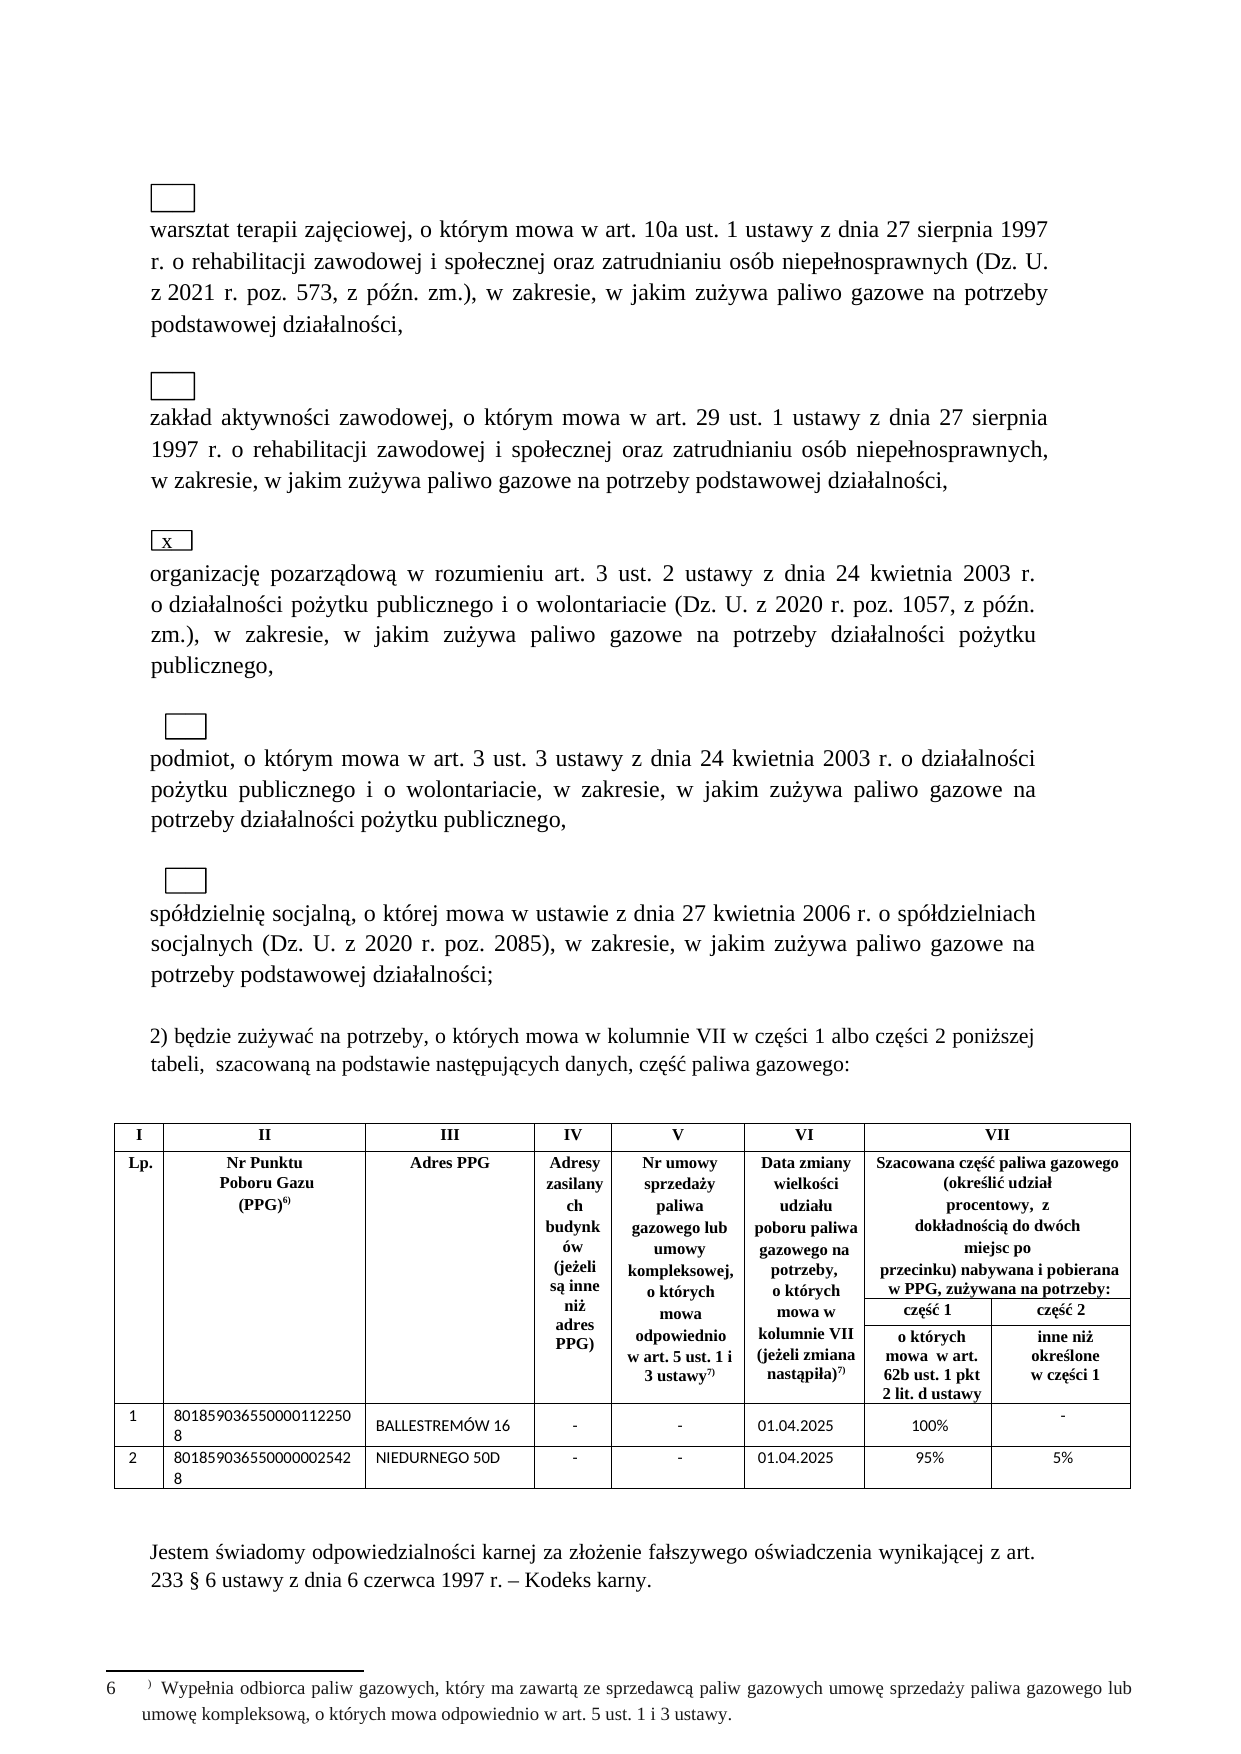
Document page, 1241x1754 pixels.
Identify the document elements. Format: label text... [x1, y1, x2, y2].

table_header VII [865, 1124, 1130, 1151]
table_header II [164, 1124, 365, 1151]
table_cell - [535, 1447, 611, 1488]
table_header V [612, 1124, 744, 1151]
table_cell 1 [115, 1404, 163, 1446]
table_header VI [745, 1124, 864, 1151]
table_cell BALLESTREMÓW 16 [366, 1404, 534, 1446]
table_cell Adres PPG [366, 1152, 534, 1403]
table_header III [366, 1124, 534, 1151]
table_cell Adresy zasilanych budynków (jeżeli są inne niż adres PPG) [535, 1152, 611, 1403]
table_cell - [992, 1404, 1130, 1446]
table_cell Szacowana część paliwa gazowego (określić udział procentowy, z dokładnością do dwóch miejsc po przecinku) nabywana i pobierana w PPG, zużywana na potrzeby: [865, 1152, 1130, 1298]
text warsztat terapii zajęciowej, o którym mowa w art. 10a ust. 1 ustawy z dnia 27 sierpnia 1997 r. o rehabilitacji zawodowej i społecznej oraz zatrudnianiu osób niepełnosprawnych (Dz. U. z 2021 r. poz. 573, z późn. zm.), w zakresie, w jakim zużywa paliwo gazowe na potrzeby podstawowej działalności, [149, 215, 1050, 337]
table_cell 5% [992, 1447, 1130, 1488]
table_cell 8018590365500001122508 [164, 1404, 365, 1446]
text podmiot, o którym mowa w art. 3 ust. 3 ustawy z dnia 24 kwietnia 2003 r. o działalności pożytku publicznego i o wolontariacie, w zakresie, w jakim zużywa paliwo gazowe na potrzeby działalności pożytku publicznego, [149, 744, 1037, 833]
table_cell - [535, 1404, 611, 1446]
table_cell Lp. [115, 1152, 163, 1403]
table_header IV [535, 1124, 611, 1151]
table_cell 2 [115, 1447, 163, 1488]
table_cell - [612, 1404, 744, 1446]
table_cell NIEDURNEGO 50D [366, 1447, 534, 1488]
table_cell - [612, 1447, 744, 1488]
text 2) będzie zużywać na potrzeby, o których mowa w kolumnie VII w części 1 albo części 2 poniższej tabeli, szacowaną na podstawie następujących danych, część paliwa gazowego: [149, 1023, 1037, 1076]
table_header I [115, 1124, 163, 1151]
text organizację pozarządową w rozumieniu art. 3 ust. 2 ustawy z dnia 24 kwietnia 2003 r. o działalności pożytku publicznego i o wolontariacie (Dz. U. z 2020 r. poz. 1057, z późn. zm.), w zakresie, w jakim zużywa paliwo gazowe na potrzeby działalności pożytku publicznego, [149, 559, 1037, 679]
table_cell 95% [865, 1447, 991, 1488]
table_cell Nr Punktu Poboru Gazu (PPG)) [164, 1152, 365, 1403]
table_cell część 1 [865, 1299, 991, 1325]
table_cell część 2 [992, 1299, 1130, 1325]
table_cell Data zmiany wielkości udziału poboru paliwa gazowego na potrzeby, o których mowa w kolumnie VII (jeżeli zmiana nastąpiła)7) [745, 1152, 864, 1403]
table_cell 8018590365500000025428 [164, 1447, 365, 1488]
text x [151, 528, 1134, 553]
text zakład aktywności zawodowej, o którym mowa w art. 29 ust. 1 ustawy z dnia 27 sierpnia 1997 r. o rehabilitacji zawodowej i społecznej oraz zatrudnianiu osób niepełnosprawnych, w zakresie, w jakim zużywa paliwo gazowe na potrzeby podstawowej działalności, [149, 403, 1050, 494]
text spółdzielnię socjalną, o której mowa w ustawie z dnia 27 kwietnia 2006 r. o spółdzielniach socjalnych (Dz. U. z 2020 r. poz. 2085), w zakresie, w jakim zużywa paliwo gazowe na potrzeby podstawowej działalności; [149, 899, 1037, 988]
table_cell Nr umowy sprzedaży paliwa gazowego lub umowy kompleksowej, o których mowa odpowiednio w art. 5 ust. 1 i 3 ustawy7) [612, 1152, 744, 1403]
table_cell 100% [865, 1404, 991, 1446]
table_cell inne niż określone w części 1 [992, 1326, 1130, 1403]
table_cell o których mowa w art. 62b ust. 1 pkt 2 lit. d ustawy [865, 1326, 991, 1403]
text Jestem świadomy odpowiedzialności karnej za złożenie fałszywego oświadczenia wynikającej z art. 233 § 6 ustawy z dnia 6 czerwca 1997 r. – Kodeks karny. [149, 1539, 1037, 1592]
table_cell 01.04.2025 [745, 1404, 864, 1446]
table_cell 01.04.2025 [745, 1447, 864, 1488]
